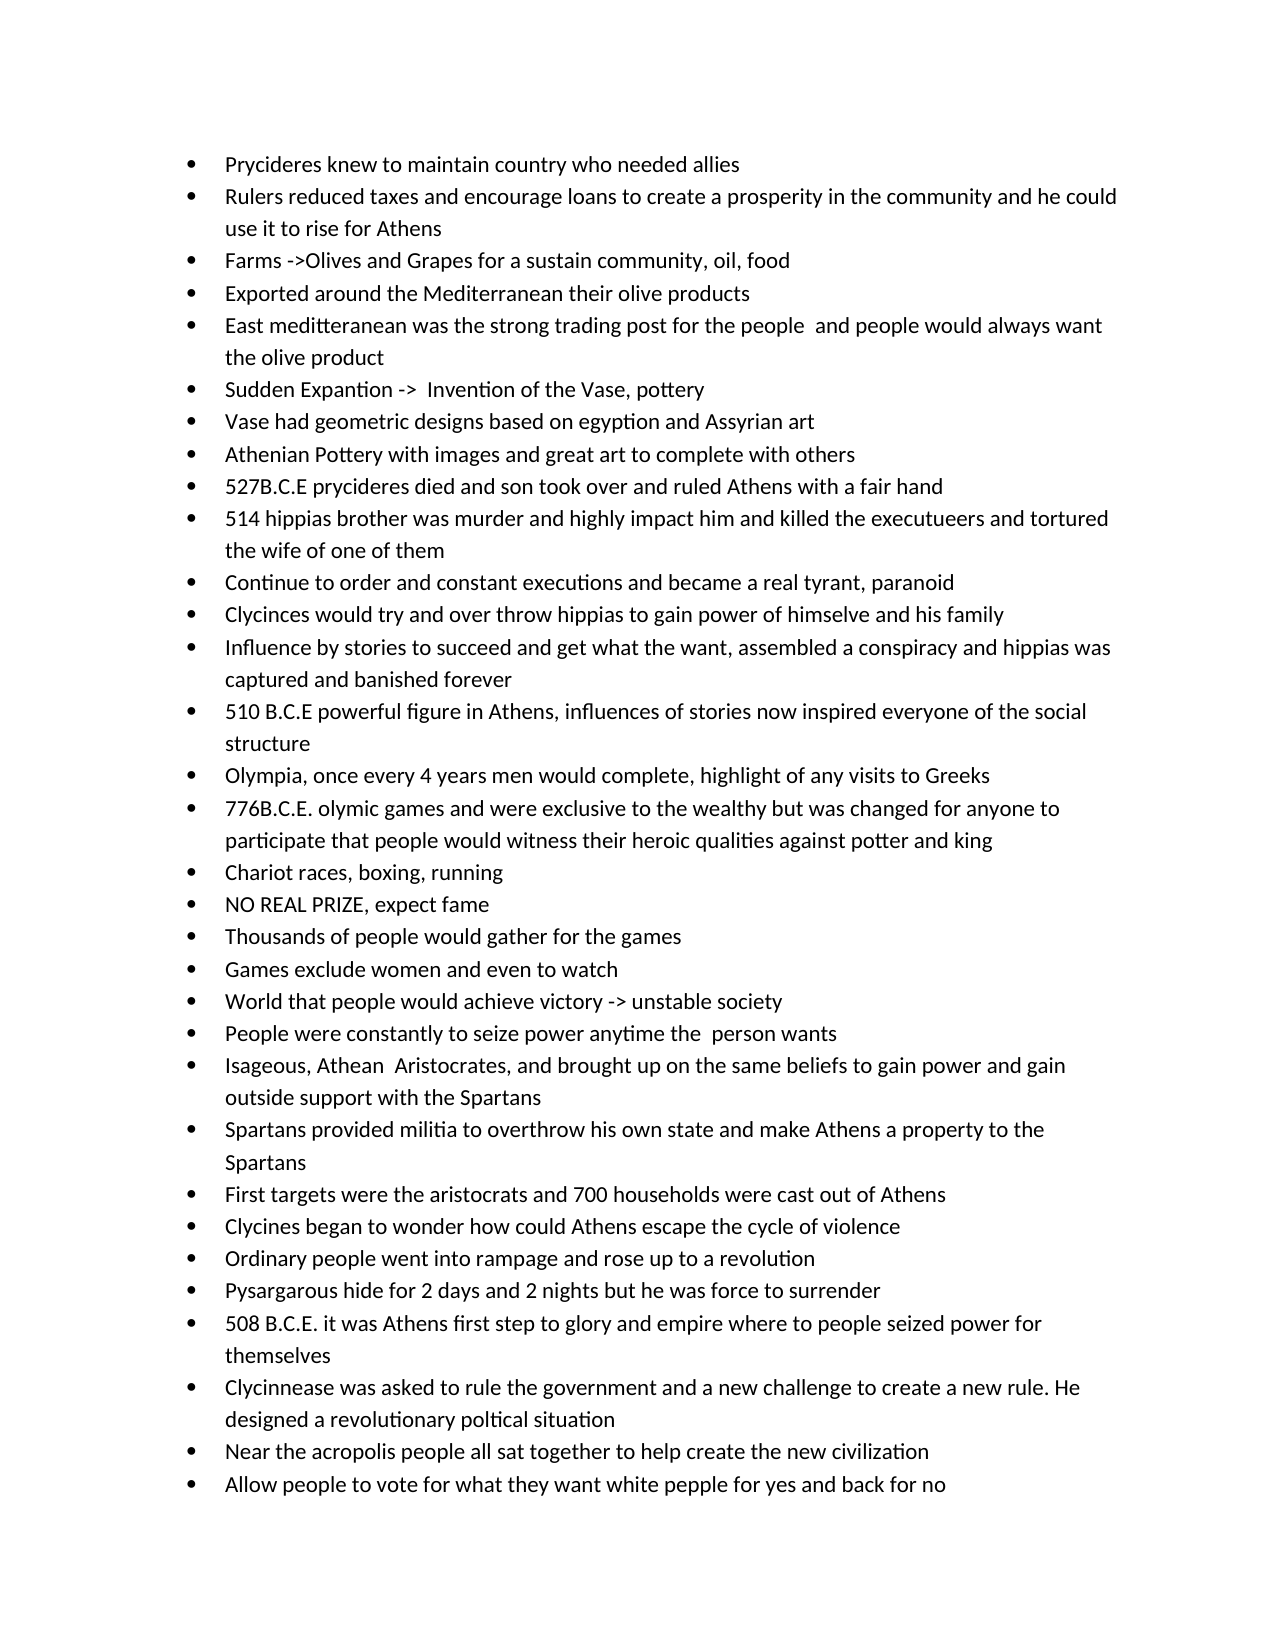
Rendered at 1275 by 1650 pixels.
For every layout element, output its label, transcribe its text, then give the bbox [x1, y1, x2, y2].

list Farms ->Olives and Grapes for a sustain community, oil, food [187, 247, 1125, 274]
list First targets were the aristocrats and 700 households were cast out of Athens [187, 1180, 1125, 1208]
list Ordinary people went into rampage and rose up to a revolution [187, 1244, 1125, 1272]
list East meditteranean was the strong trading post for the people and people would always want the olive product [187, 311, 1125, 371]
list People were constantly to seize power anytime the person wants [187, 1019, 1125, 1047]
list Rulers reduced taxes and encourage loans to create a prosperity in the community and he could use it to rise for Athens [187, 182, 1125, 242]
list Athenian Pottery with images and great art to complete with others [187, 440, 1125, 468]
list World that people would achieve victory -> unstable society [187, 987, 1125, 1015]
list Near the acropolis people all sat together to help create the new civilization [187, 1437, 1125, 1466]
list 508 B.C.E. it was Athens first step to glory and empire where to people seized power for themselves [187, 1309, 1125, 1369]
list Thousands of people would gather for the games [187, 922, 1125, 951]
list Prycideres knew to maintain country who needed allies [187, 150, 1125, 178]
list Isageous, Athean Aristocrates, and brought up on the same beliefs to gain power and gain outside support with the Spartans [187, 1051, 1125, 1111]
list Chariot races, boxing, running [187, 858, 1125, 886]
list Sudden Expantion -> Invention of the Vase, pottery [187, 375, 1125, 403]
list Allow people to vote for what they want white pepple for yes and back for no [187, 1470, 1125, 1498]
list 514 hippias brother was murder and highly impact him and killed the executueers and tortured the wife of one of them [187, 504, 1125, 564]
list Clycinces would try and over throw hippias to gain power of himselve and his family [187, 601, 1125, 629]
list Spartans provided militia to overthrow his own state and make Athens a property to the Spartans [187, 1116, 1125, 1176]
list Exported around the Mediterranean their olive products [187, 279, 1125, 307]
list Clycinnease was asked to rule the government and a new challenge to create a new rule. He designed a revolutionary poltical situation [187, 1373, 1125, 1433]
list 527B.C.E prycideres died and son took over and ruled Athens with a fair hand [187, 472, 1125, 500]
list Vase had geometric designs based on egyption and Assyrian art [187, 407, 1125, 436]
list Games exclude women and even to watch [187, 955, 1125, 983]
list 776B.C.E. olymic games and were exclusive to the wealthy but was changed for anyone to participate that people would witness their heroic qualities against potter and king [187, 794, 1125, 854]
list 510 B.C.E powerful figure in Athens, influences of stories now inspired everyone of the social structure [187, 697, 1125, 757]
list NO REAL PRIZE, expect fame [187, 890, 1125, 918]
list Pysargarous hide for 2 days and 2 nights but he was force to surrender [187, 1277, 1125, 1304]
list Continue to order and constant executions and became a real tyrant, paranoid [187, 568, 1125, 596]
list Clycines began to wonder how could Athens escape the cycle of violence [187, 1212, 1125, 1240]
list Olympia, once every 4 years men would complete, highlight of any visits to Greeks [187, 762, 1125, 789]
list Influence by stories to succeed and get what the want, assembled a conspiracy and hippias was captured and banished forever [187, 633, 1125, 693]
